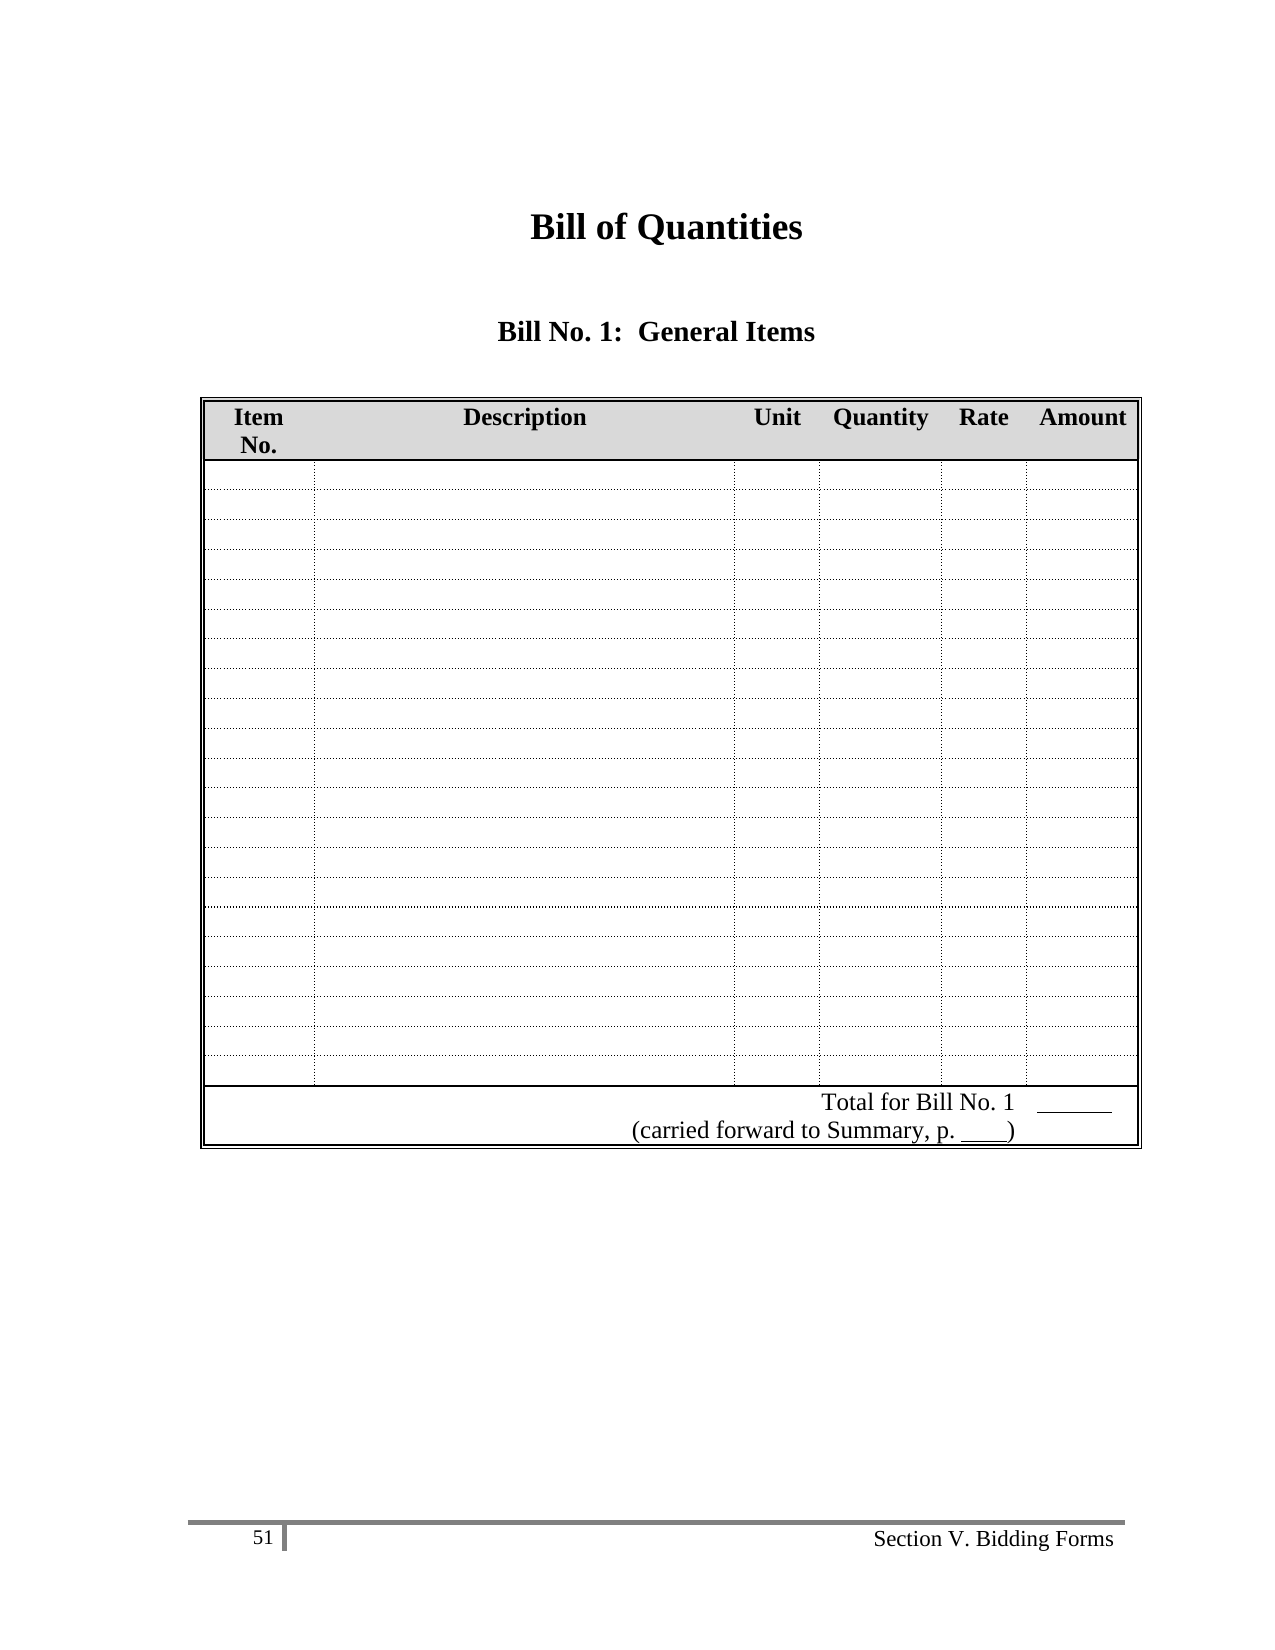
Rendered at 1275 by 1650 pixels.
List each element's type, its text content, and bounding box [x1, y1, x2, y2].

table_cell [1026, 758, 1137, 787]
table_cell [942, 906, 1026, 936]
table_header Item No. [205, 402, 315, 459]
table_cell [820, 579, 942, 608]
table_cell [315, 1055, 735, 1085]
table_cell [942, 1055, 1026, 1085]
table_cell [820, 728, 942, 757]
table_cell [820, 758, 942, 787]
table_cell [1026, 787, 1137, 817]
subtitle Bill No. 1: General Items [187, 314, 1125, 347]
table_cell [942, 668, 1026, 698]
table_header Bill of Quantities [188, 179, 1146, 272]
table_cell [315, 758, 735, 787]
table_cell [735, 996, 820, 1026]
table_cell [315, 489, 735, 519]
table_cell [820, 1055, 942, 1085]
table_cell [942, 936, 1026, 966]
table_cell [315, 966, 735, 996]
table_cell [205, 519, 315, 549]
table_cell [1026, 549, 1137, 579]
table_cell [315, 461, 735, 489]
table_cell [315, 549, 735, 579]
table_cell [1026, 1055, 1137, 1085]
table_cell [735, 1055, 820, 1085]
table_cell [205, 489, 315, 519]
table_cell [1026, 936, 1137, 966]
table_cell [735, 787, 820, 817]
table_cell [315, 847, 735, 877]
table_cell [315, 906, 735, 936]
table_cell [820, 787, 942, 817]
table_cell [205, 728, 315, 757]
table_cell [205, 668, 315, 698]
table_cell [205, 758, 315, 787]
table_cell [205, 638, 315, 668]
table_cell [1026, 609, 1137, 638]
table_cell [205, 966, 315, 996]
table_header Description [315, 402, 735, 459]
table_cell [820, 698, 942, 728]
table_cell [315, 728, 735, 757]
table_cell [1026, 519, 1137, 549]
table_cell [1026, 996, 1137, 1026]
table_cell [1026, 579, 1137, 608]
table_cell [205, 936, 315, 966]
table_cell [1026, 668, 1137, 698]
table_cell [942, 787, 1026, 817]
table_cell [315, 996, 735, 1026]
table_header Unit [735, 402, 820, 459]
table_cell [205, 461, 315, 489]
table_cell [735, 698, 820, 728]
table_cell [942, 519, 1026, 549]
table_cell [820, 638, 942, 668]
table_cell [942, 638, 1026, 668]
table_cell [942, 579, 1026, 608]
table_cell [315, 787, 735, 817]
table_cell [735, 966, 820, 996]
table_cell [820, 668, 942, 698]
table_cell [942, 996, 1026, 1026]
table_cell [1026, 847, 1137, 877]
table_cell [820, 966, 942, 996]
table_cell [942, 847, 1026, 877]
table_cell [942, 877, 1026, 906]
table_cell [315, 698, 735, 728]
table_cell [942, 817, 1026, 847]
table_cell [820, 1026, 942, 1055]
table_cell [1026, 698, 1137, 728]
table_cell [942, 698, 1026, 728]
table_cell [315, 609, 735, 638]
table_cell [1026, 817, 1137, 847]
table_cell [942, 549, 1026, 579]
table_cell [820, 817, 942, 847]
table_cell [205, 787, 315, 817]
table_cell [1026, 489, 1137, 519]
table_cell [735, 728, 820, 757]
table_cell [942, 489, 1026, 519]
table_cell [942, 728, 1026, 757]
table_cell [1026, 906, 1137, 936]
table_cell [205, 1055, 315, 1085]
table_cell [942, 609, 1026, 638]
table_cell [315, 579, 735, 608]
table_cell [735, 461, 820, 489]
table_cell [1026, 461, 1137, 489]
table_cell [1026, 1087, 1137, 1144]
table_cell [820, 847, 942, 877]
table_cell [205, 549, 315, 579]
table_cell [820, 549, 942, 579]
table_header Rate [942, 402, 1026, 459]
table_cell [735, 489, 820, 519]
table_cell [315, 877, 735, 906]
table_cell [735, 1026, 820, 1055]
table_cell [1026, 1026, 1137, 1055]
table_cell [735, 817, 820, 847]
table_cell [735, 668, 820, 698]
table_cell [735, 847, 820, 877]
table_cell [942, 758, 1026, 787]
table_cell [735, 758, 820, 787]
table_cell [942, 461, 1026, 489]
table_cell [205, 877, 315, 906]
table_cell [820, 996, 942, 1026]
table_cell Total for Bill No. 1 (carried forward to Summary, p. ) [205, 1087, 1026, 1144]
table_cell [942, 1026, 1026, 1055]
table_cell [315, 936, 735, 966]
table_cell [205, 847, 315, 877]
table_cell [735, 609, 820, 638]
table_cell [205, 996, 315, 1026]
table_cell [315, 1026, 735, 1055]
table_cell [820, 936, 942, 966]
table_cell [315, 668, 735, 698]
table_cell [735, 877, 820, 906]
table_cell [735, 549, 820, 579]
table_cell [735, 519, 820, 549]
table_cell [205, 1026, 315, 1055]
table_cell [820, 906, 942, 936]
table_cell [205, 609, 315, 638]
table_cell [205, 698, 315, 728]
table_cell [315, 817, 735, 847]
table_cell [1026, 966, 1137, 996]
table_cell [315, 638, 735, 668]
table_cell [820, 489, 942, 519]
table_cell [315, 519, 735, 549]
table_cell [735, 579, 820, 608]
table_cell [820, 609, 942, 638]
table_cell [820, 461, 942, 489]
table_cell [942, 966, 1026, 996]
table_cell [1026, 728, 1137, 757]
table_cell [735, 638, 820, 668]
table_cell [205, 579, 315, 608]
table_cell [820, 519, 942, 549]
table_cell [735, 906, 820, 936]
table_cell [820, 877, 942, 906]
table_header Quantity [820, 402, 942, 459]
table_cell [735, 936, 820, 966]
table_cell [205, 817, 315, 847]
table_header Amount [1026, 402, 1137, 459]
table_cell [1026, 638, 1137, 668]
table_cell [1026, 877, 1137, 906]
table_cell [205, 906, 315, 936]
